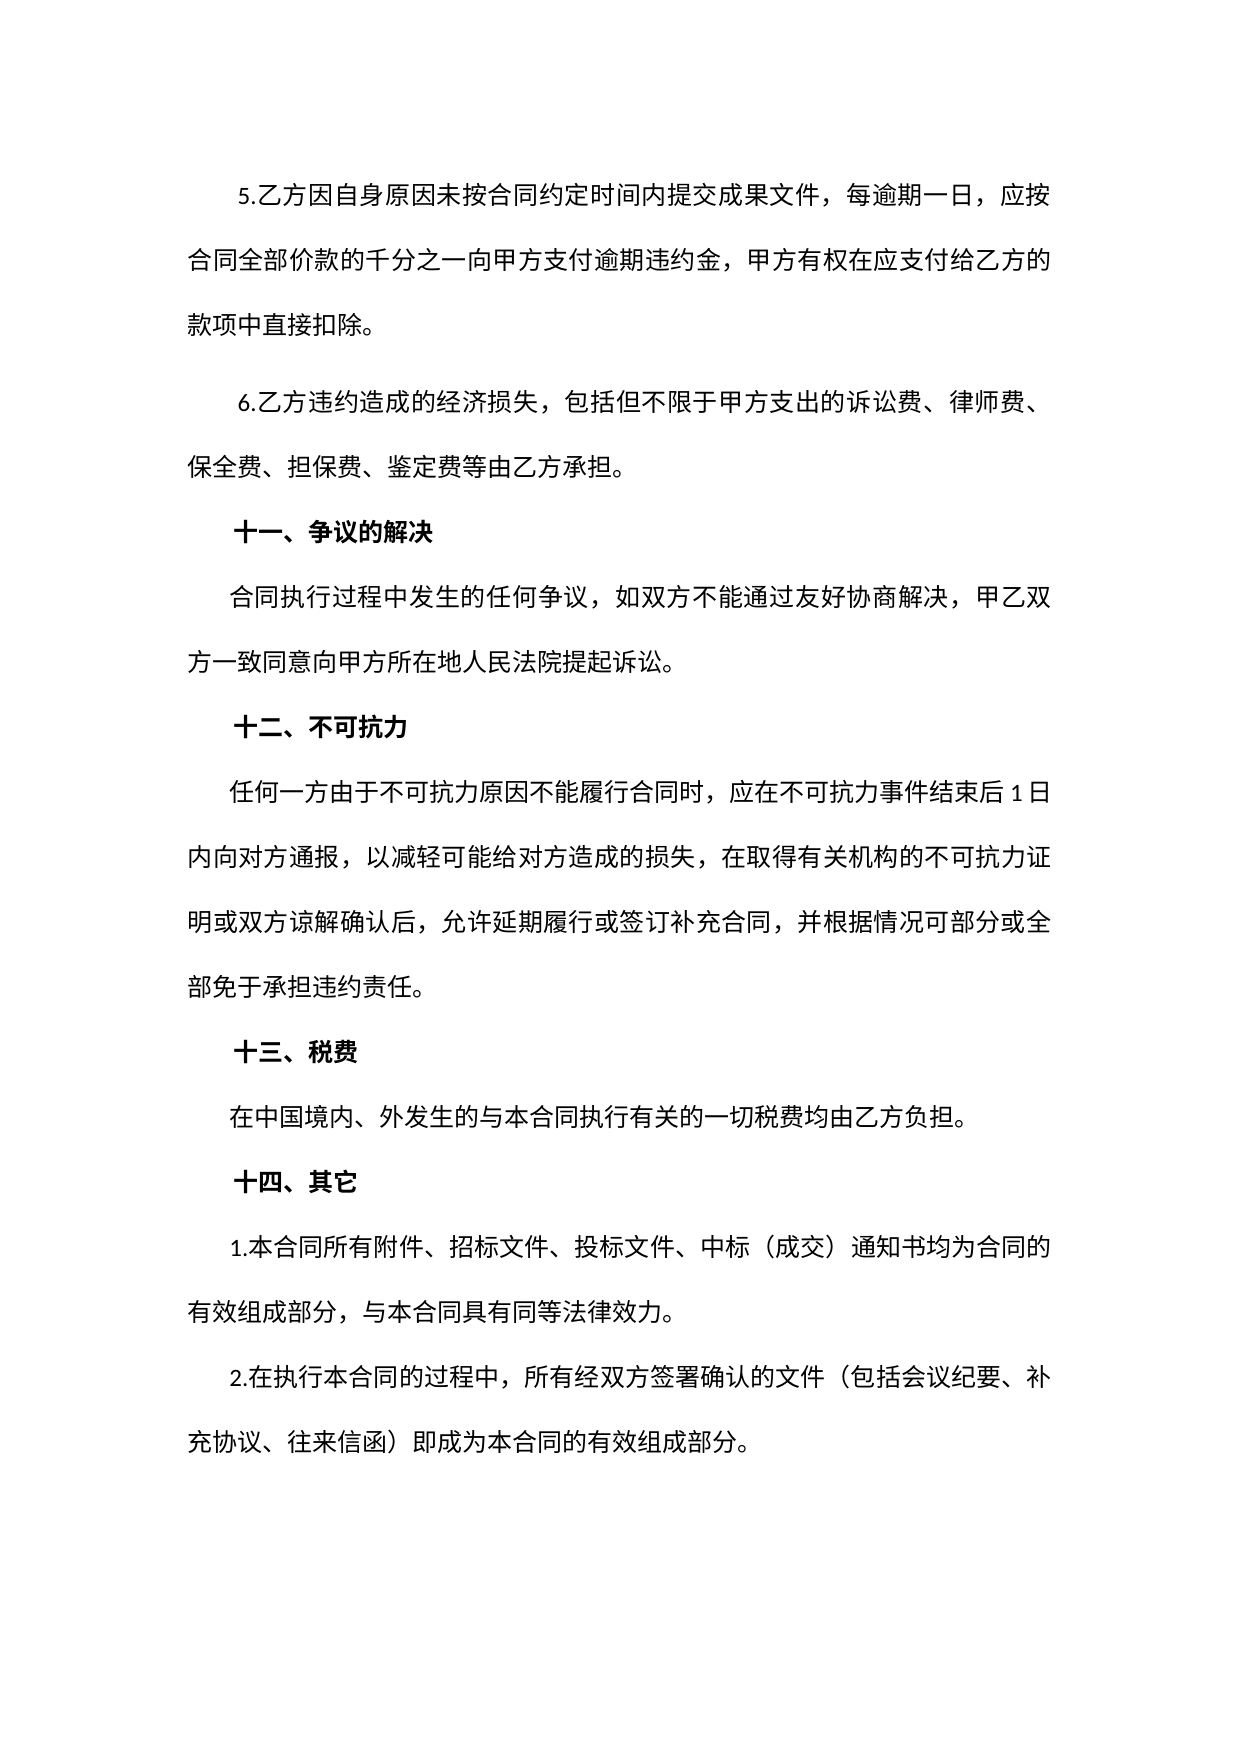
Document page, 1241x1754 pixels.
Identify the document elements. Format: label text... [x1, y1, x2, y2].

text 十四、其它 [187, 1149, 1053, 1214]
text 在中国境内、外发生的与本合同执行有关的一切税费均由乙方负担。 [187, 1084, 1053, 1149]
text 任何一方由于不可抗力原因不能履行合同时，应在不可抗力事件结束后1日内向对方通报，以减轻可能给对方造成的损失，在取得有关机构的不可抗力证明或双方谅解确认后，允许延期履行或签订补充合同，并根据情况可部分或全部免于承担违约责任。 [187, 759, 1053, 1019]
text 十二、不可抗力 [187, 694, 1053, 759]
text 1.本合同所有附件、招标文件、投标文件、中标（成交）通知书均为合同的有效组成部分，与本合同具有同等法律效力。 [187, 1214, 1053, 1344]
text 合同执行过程中发生的任何争议，如双方不能通过友好协商解决，甲乙双方一致同意向甲方所在地人民法院提起诉讼。 [187, 564, 1053, 694]
text 6.乙方违约造成的经济损失，包括但不限于甲方支出的诉讼费、律师费、保全费、担保费、鉴定费等由乙方承担。 [187, 369, 1053, 499]
text 2.在执行本合同的过程中，所有经双方签署确认的文件（包括会议纪要、补充协议、往来信函）即成为本合同的有效组成部分。 [187, 1344, 1053, 1474]
text 十一、争议的解决 [187, 499, 1053, 564]
text 十三、税费 [187, 1019, 1053, 1084]
text 5.乙方因自身原因未按合同约定时间内提交成果文件，每逾期一日，应按合同全部价款的千分之一向甲方支付逾期违约金，甲方有权在应支付给乙方的款项中直接扣除。 [187, 162, 1053, 357]
